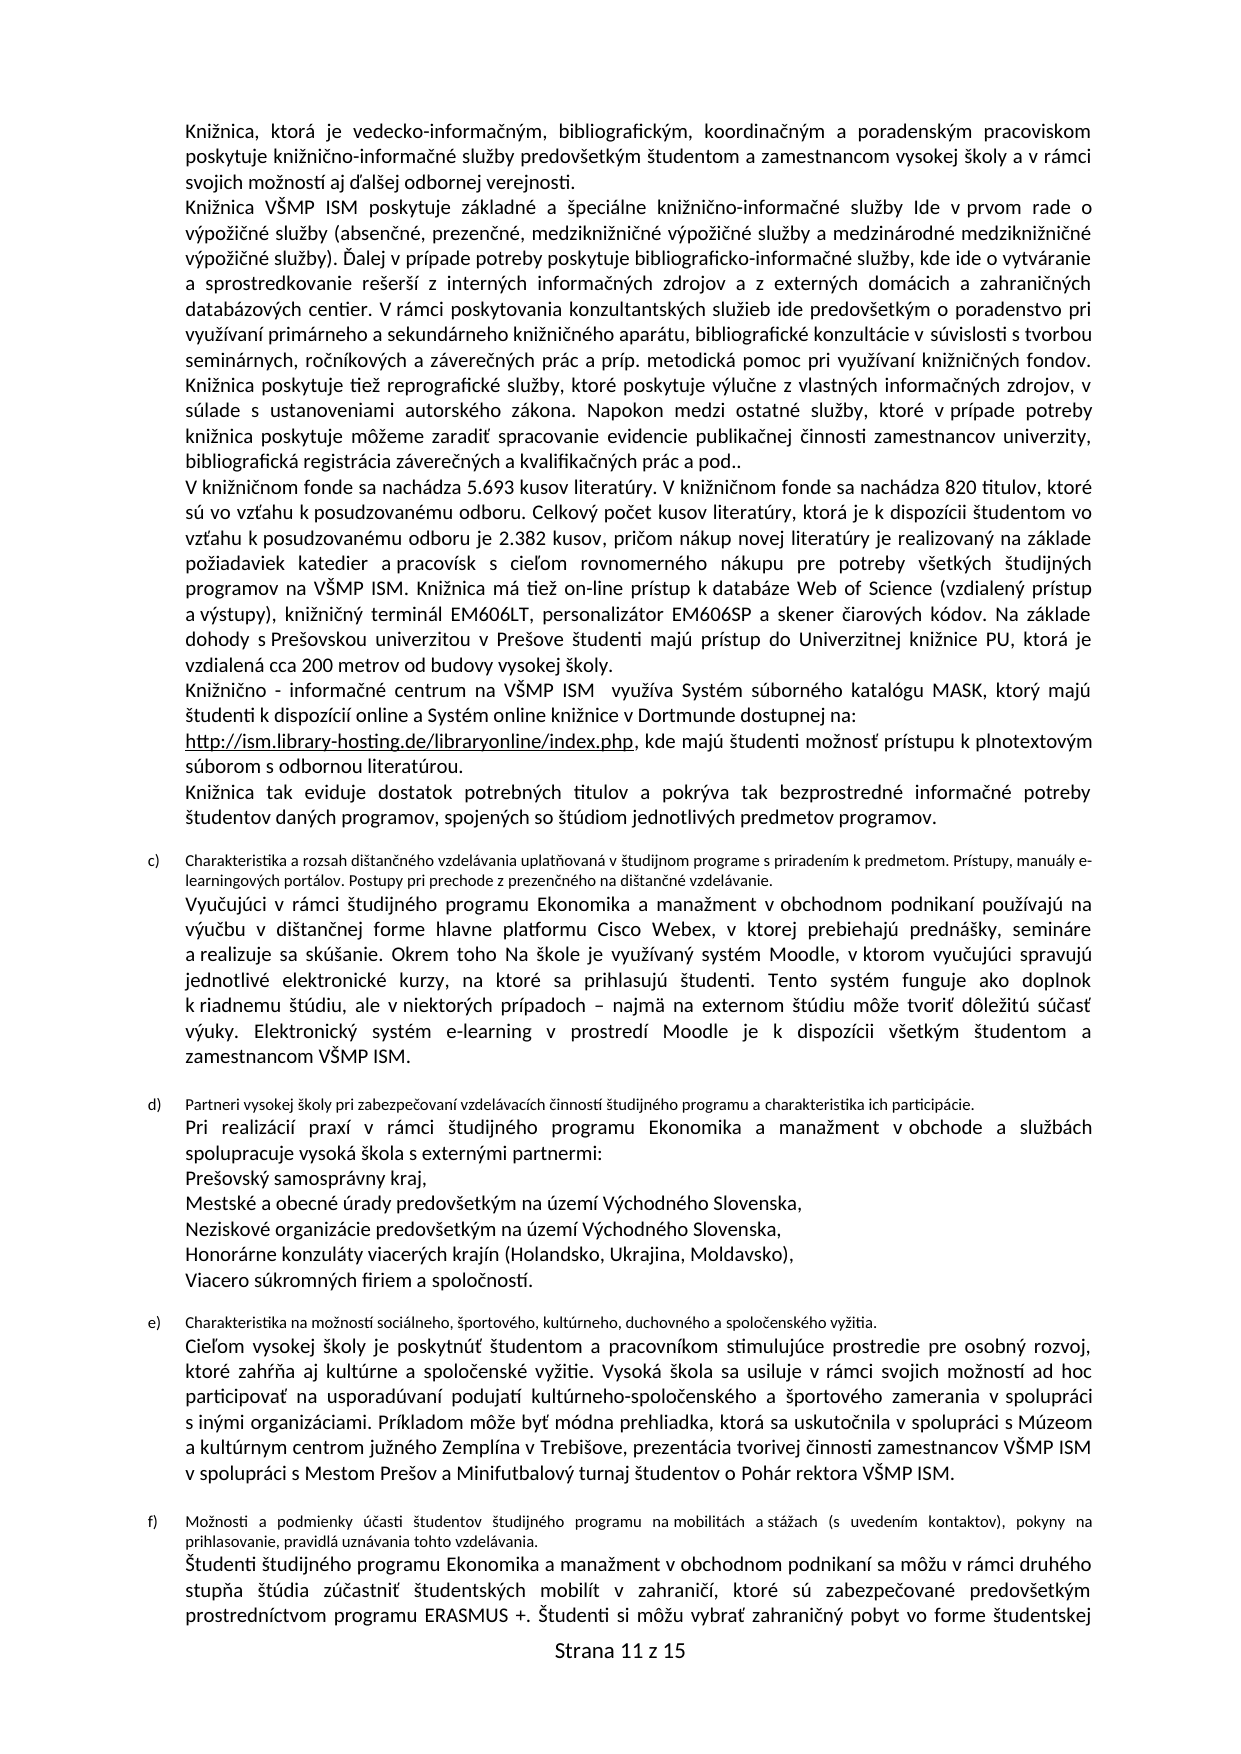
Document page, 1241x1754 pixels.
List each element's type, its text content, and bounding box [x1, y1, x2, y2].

list Honorárne konzuláty viacerých krajín (Holandsko, Ukrajina, Moldavsko), [185, 1241, 1092, 1267]
list Možnosti a podmienky účasti študentov študijného programu na mobilitách a stážach (s uvedením kontaktov), pokyny na prihlasovanie, pravidlá uznávania tohto vzdelávania. [148, 1511, 1092, 1551]
list Charakteristika a rozsah dištančného vzdelávania uplatňovaná v študijnom programe s priradením k predmetom. Prístupy, manuály e-learningových portálov. Postupy pri prechode z prezenčného na dištančné vzdelávanie. [148, 850, 1092, 891]
text Vyučujúci v rámci študijného programu Ekonomika a manažment v obchodnom podnikaní používajú na výučbu v dištančnej forme hlavne platformu Cisco Webex, v ktorej prebiehajú prednášky, semináre a realizuje sa skúšanie. Okrem toho Na škole je využívaný systém Moodle, v ktorom vyučujúci spravujú jednotlivé elektronické kurzy, na ktoré sa prihlasujú študenti. Tento systém funguje ako doplnok k riadnemu štúdiu, ale v niektorých prípadoch – najmä na externom štúdiu môže tvoriť dôležitú súčasť výuky. Elektronický systém e-learning v prostredí Moodle je k dispozícii všetkým študentom a zamestnancom VŠMP ISM. [185, 891, 1092, 1069]
text http://ism.library-hosting.de/libraryonline/index.php, kde majú študenti možnosť prístupu k plnotextovým súborom s odbornou literatúrou. [185, 728, 1092, 779]
text V knižničnom fonde sa nachádza 5.693 kusov literatúry. V knižničnom fonde sa nachádza 820 titulov, ktoré sú vo vzťahu k posudzovanému odboru. Celkový počet kusov literatúry, ktorá je k dispozícii študentom vo vzťahu k posudzovanému odboru je 2.382 kusov, pričom nákup novej literatúry je realizovaný na základe požiadaviek katedier a pracovísk s cieľom rovnomerného nákupu pre potreby všetkých študijných programov na VŠMP ISM. Knižnica má tiež on-line prístup k databáze Web of Science (vzdialený prístup a výstupy), knižničný terminál EM606LT, personalizátor EM606SP a skener čiarových kódov. Na základe dohody s Prešovskou univerzitou v Prešove študenti majú prístup do Univerzitnej knižnice PU, ktorá je vzdialená cca 200 metrov od budovy vysokej školy. [185, 474, 1092, 677]
text Cieľom vysokej školy je poskytnúť študentom a pracovníkom stimulujúce prostredie pre osobný rozvoj, ktoré zahŕňa aj kultúrne a spoločenské vyžitie. Vysoká škola sa usiluje v rámci svojich možností ad hoc participovať na usporadúvaní podujatí kultúrneho-spoločenského a športového zamerania v spolupráci s inými organizáciami. Príkladom môže byť módna prehliadka, ktorá sa uskutočnila v spolupráci s Múzeom a kultúrnym centrom južného Zemplína v Trebišove, prezentácia tvorivej činnosti zamestnancov VŠMP ISM v spolupráci s Mestom Prešov a Minifutbalový turnaj študentov o Pohár rektora VŠMP ISM. [185, 1333, 1092, 1485]
text Knižnično - informačné centrum na VŠMP ISM využíva Systém súborného katalógu MASK, ktorý majú študenti k dispozícií online a Systém online knižnice v Dortmunde dostupnej na: [185, 677, 1092, 728]
list Prešovský samosprávny kraj, [185, 1165, 1092, 1191]
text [185, 118, 1092, 194]
text Knižnica VŠMP ISM poskytuje základné a špeciálne knižnično-informačné služby Ide v prvom rade o výpožičné služby (absenčné, prezenčné, medziknižničné výpožičné služby a medzinárodné medziknižničné výpožičné služby). Ďalej v prípade potreby poskytuje bibliograficko-informačné služby, kde ide o vytváranie a sprostredkovanie rešerší z interných informačných zdrojov a z externých domácich a zahraničných databázových centier. V rámci poskytovania konzultantských služieb ide predovšetkým o poradenstvo pri využívaní primárneho a sekundárneho knižničného aparátu, bibliografické konzultácie v súvislosti s tvorbou seminárnych, ročníkových a záverečných prác a príp. metodická pomoc pri využívaní knižničných fondov. Knižnica poskytuje tiež reprografické služby, ktoré poskytuje výlučne z vlastných informačných zdrojov, v súlade s ustanoveniami autorského zákona. Napokon medzi ostatné služby, ktoré v prípade potreby knižnica poskytuje môžeme zaradiť spracovanie evidencie publikačnej činnosti zamestnancov univerzity, bibliografická registrácia záverečných a kvalifikačných prác a pod.. [185, 194, 1092, 474]
list Charakteristika na možností sociálneho, športového, kultúrneho, duchovného a spoločenského vyžitia. [148, 1313, 1092, 1333]
text Knižnica tak eviduje dostatok potrebných titulov a pokrýva tak bezprostredné informačné potreby študentov daných programov, spojených so štúdiom jednotlivých predmetov programov. [185, 779, 1092, 830]
list Viacero súkromných firiem a spoločností. [185, 1267, 1092, 1292]
list Pri realizácií praxí v rámci študijného programu Ekonomika a manažment v obchode a službách spolupracuje vysoká škola s externými partnermi: [185, 1114, 1092, 1165]
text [185, 1551, 1092, 1628]
list Mestské a obecné úrady predovšetkým na území Východného Slovenska, [185, 1191, 1092, 1216]
list Neziskové organizácie predovšetkým na území Východného Slovenska, [185, 1216, 1092, 1241]
list Partneri vysokej školy pri zabezpečovaní vzdelávacích činností študijného programu a charakteristika ich participácie. [148, 1094, 1092, 1114]
